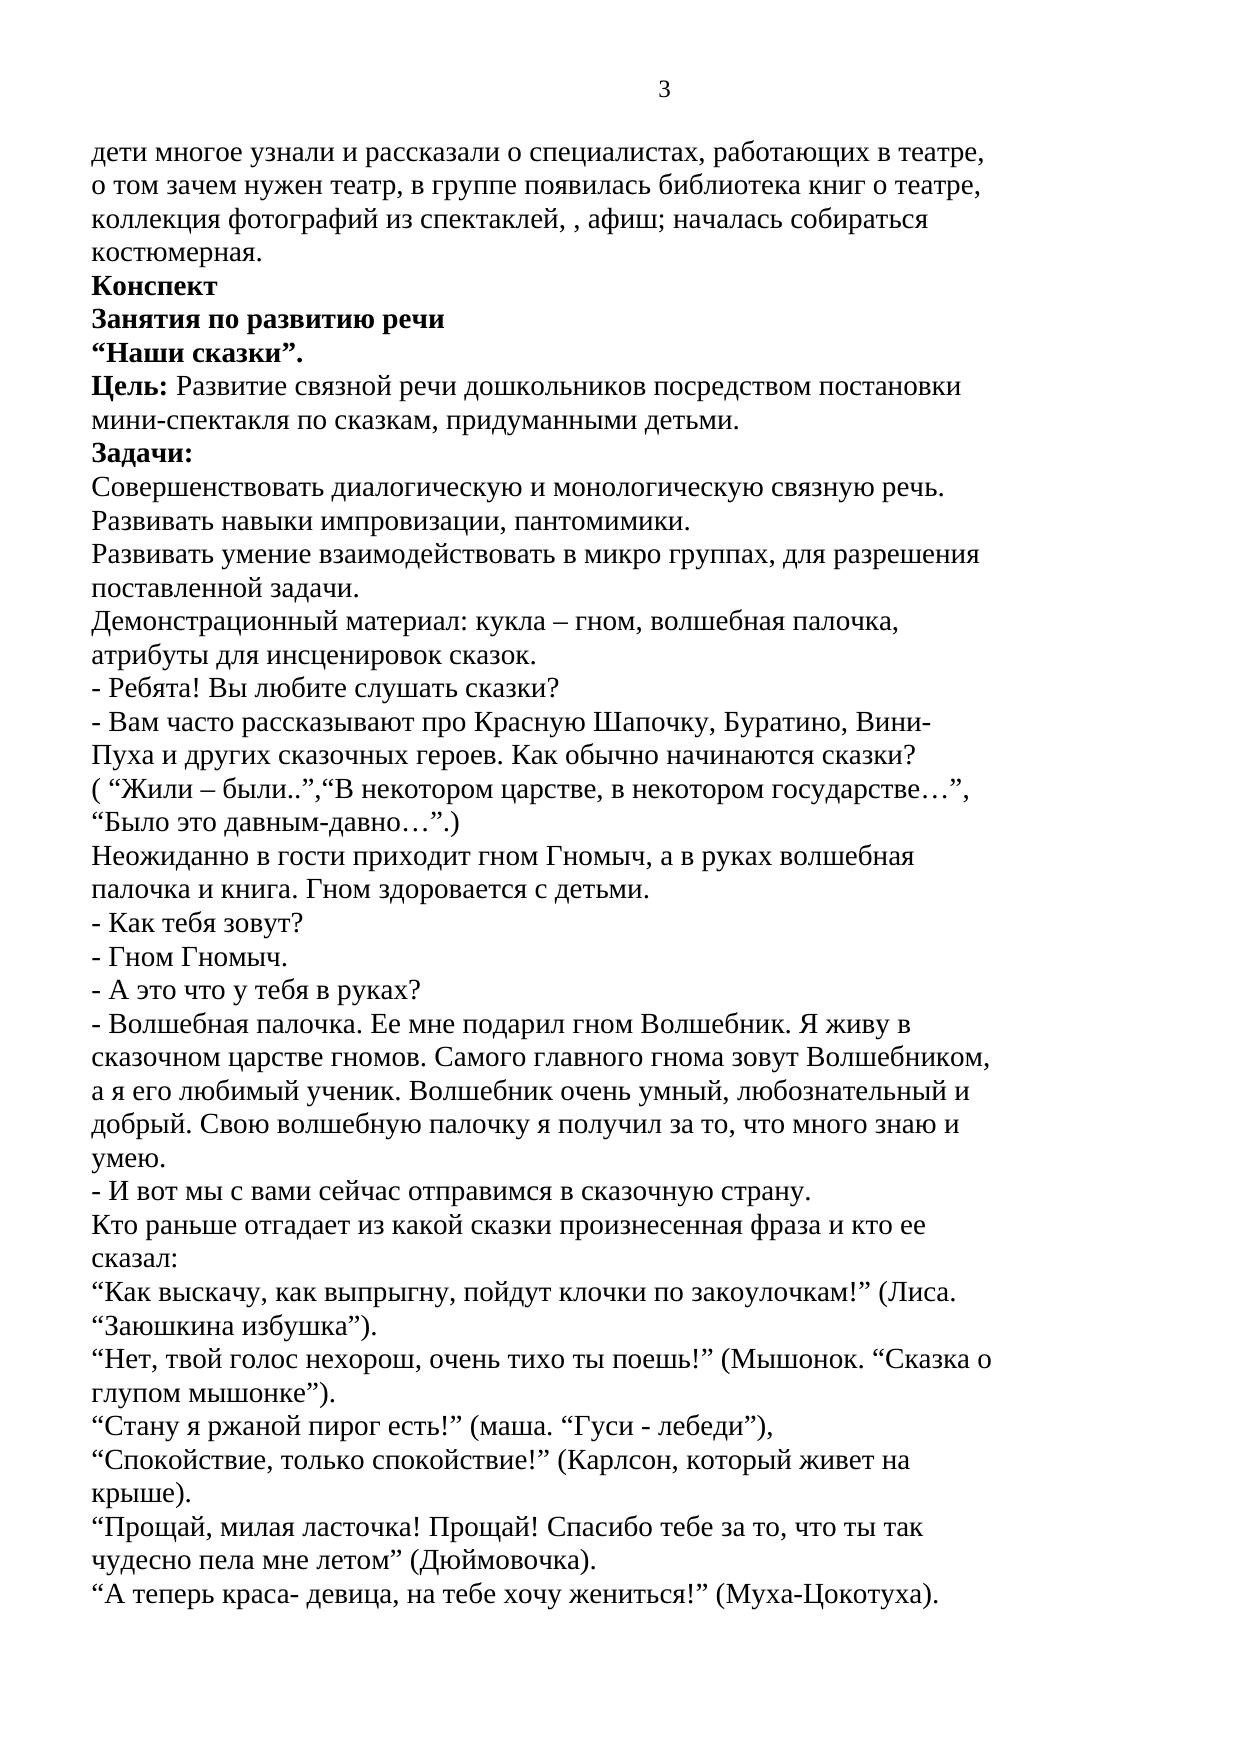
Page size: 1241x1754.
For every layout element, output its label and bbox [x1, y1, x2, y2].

table_header [76, 118, 1048, 1625]
